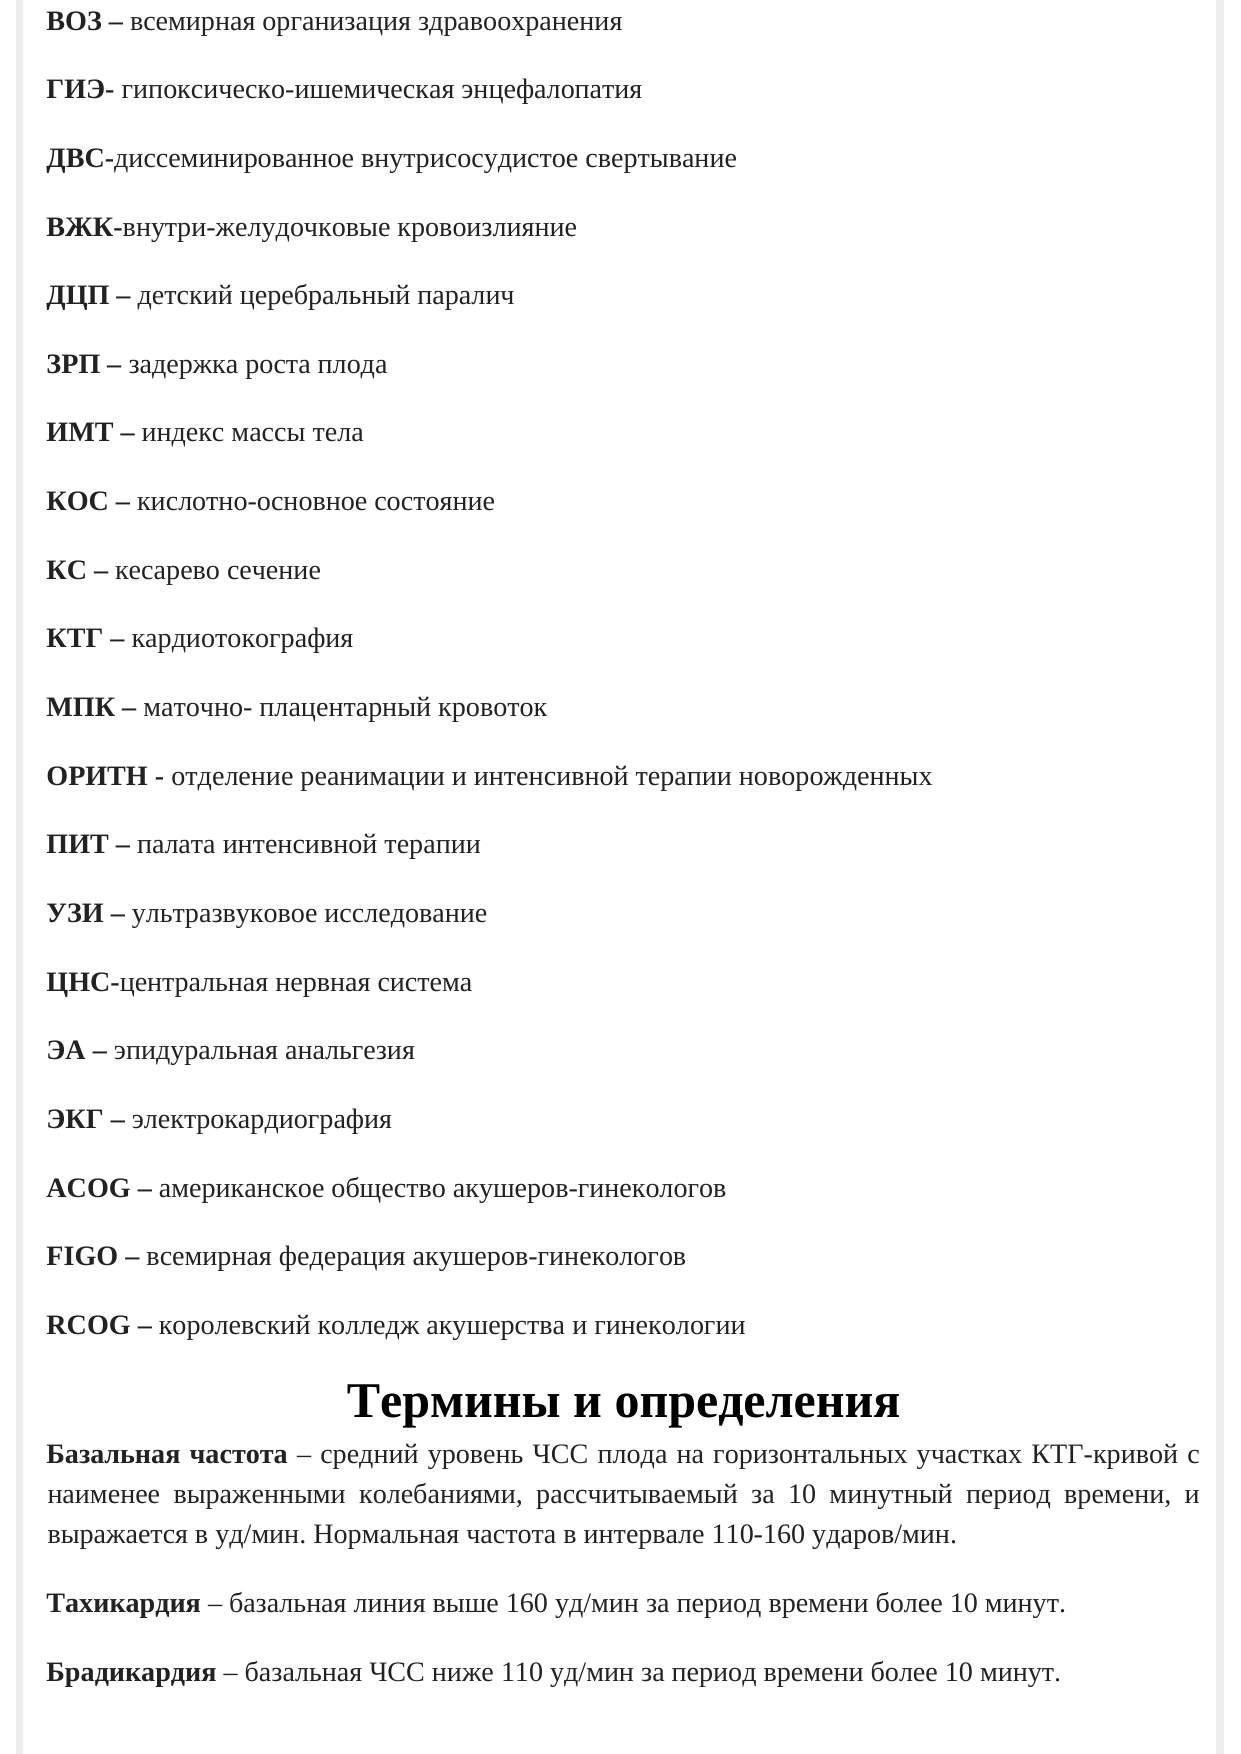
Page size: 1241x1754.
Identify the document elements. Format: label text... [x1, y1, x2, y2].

text ДЦП – детский церебральный паралич [39, 278, 1201, 311]
text FIGO – всемирная федерация акушеров-гинекологов [39, 1239, 1201, 1272]
text КОС – кислотно-основное состояние [39, 484, 1201, 517]
text Базальная частота – средний уровень ЧСС плода на горизонтальных участках КТГ-кривой с наименее выраженными колебаниями, рассчитываемый за 10 минутный период времени, и выражается в уд/мин. Нормальная частота в интервале 110-160 ударов/мин. [39, 1437, 1201, 1550]
text ЭА – эпидуральная анальгезия [39, 1033, 1201, 1066]
text ВОЗ – всемирная организация здравоохранения [39, 4, 1201, 36]
text ВЖК-внутри-желудочковые кровоизлияние [39, 209, 1201, 242]
text RCOG – королевский колледж акушерства и гинекологии [39, 1308, 1201, 1340]
text КС – кесарево сечение [39, 553, 1201, 585]
text ОРИТН - отделение реанимации и интенсивной терапии новорожденных [39, 759, 1201, 791]
text Тахикардия – базальная линия выше 160 уд/мин за период времени более 10 минут. [39, 1586, 1201, 1618]
text ДВС-диссеминированное внутрисосудистое свертывание [39, 141, 1201, 173]
text ЭКГ – электрокардиография [39, 1102, 1201, 1134]
text ГИЭ- гипоксическо-ишемическая энцефалопатия [39, 72, 1201, 105]
text ПИТ – палата интенсивной терапии [39, 827, 1201, 860]
text ЦНС-центральная нервная система [39, 965, 1201, 997]
text УЗИ – ультразвуковое исследование [39, 896, 1201, 928]
text Брадикардия – базальная ЧСС ниже 110 уд/мин за период времени более 10 минут. [39, 1655, 1201, 1687]
subtitle Термины и определения [39, 1377, 1201, 1428]
text КТГ – кардиотокография [39, 621, 1201, 654]
text ЗРП – задержка роста плода [39, 347, 1201, 379]
text МПК – маточно- плацентарный кровоток [39, 690, 1201, 722]
text ИМТ – индекс массы тела [39, 416, 1201, 448]
text ACOG – американское общество акушеров-гинекологов [39, 1171, 1201, 1203]
